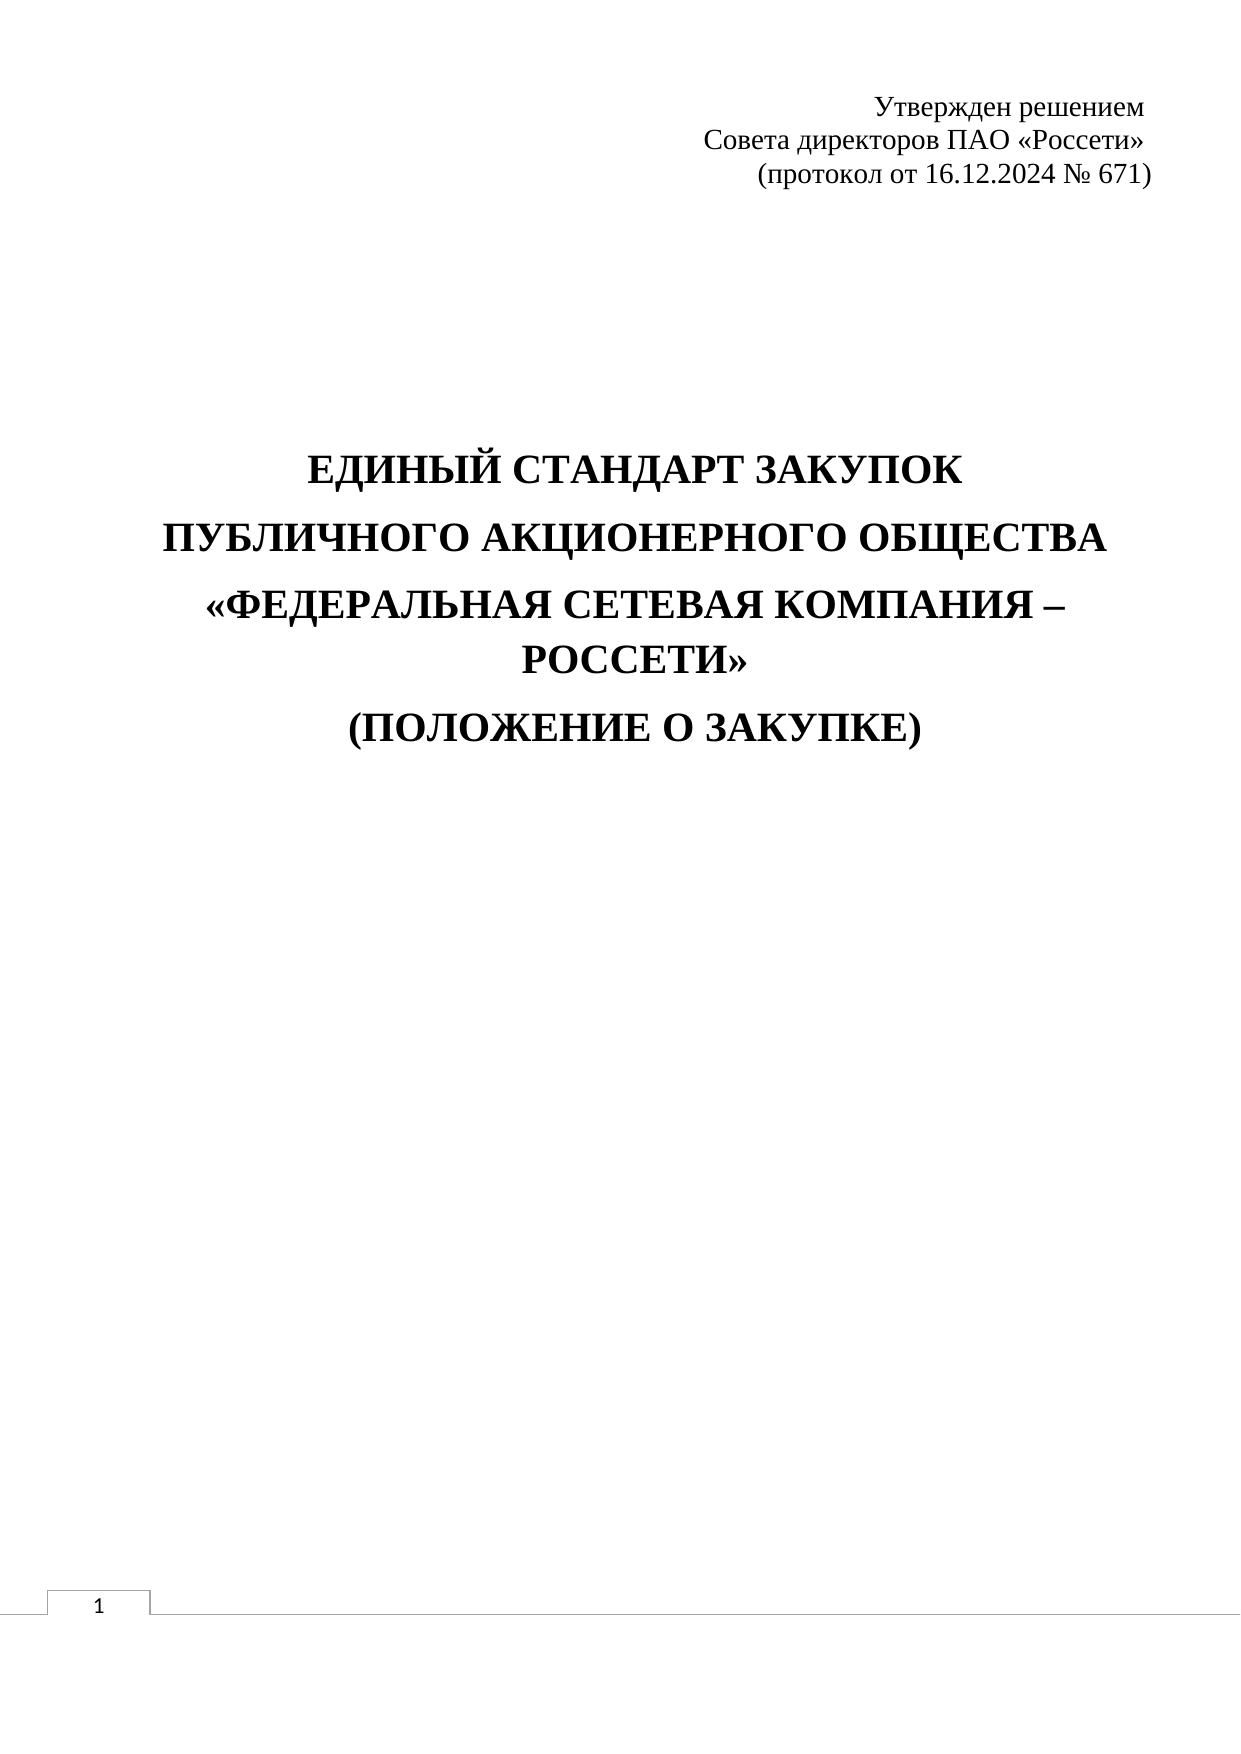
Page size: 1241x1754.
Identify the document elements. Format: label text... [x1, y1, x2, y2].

text Утвержден решением Совета директоров ПАО «Россети» (протокол от 16.12.2024 № 671) [664, 89, 1152, 189]
text ПУБЛИЧНОГО АКЦИОНЕРНОГО ОБЩЕСТВА [118, 512, 1152, 560]
text «ФЕДЕРАЛЬНАЯ СЕТЕВАЯ КОМПАНИЯ – РОССЕТИ» [118, 580, 1152, 683]
text (ПОЛОЖЕНИЕ О ЗАКУПКЕ) [118, 702, 1152, 750]
text ЕДИНЫЙ СТАНДАРТ ЗАКУПОК [118, 444, 1152, 492]
